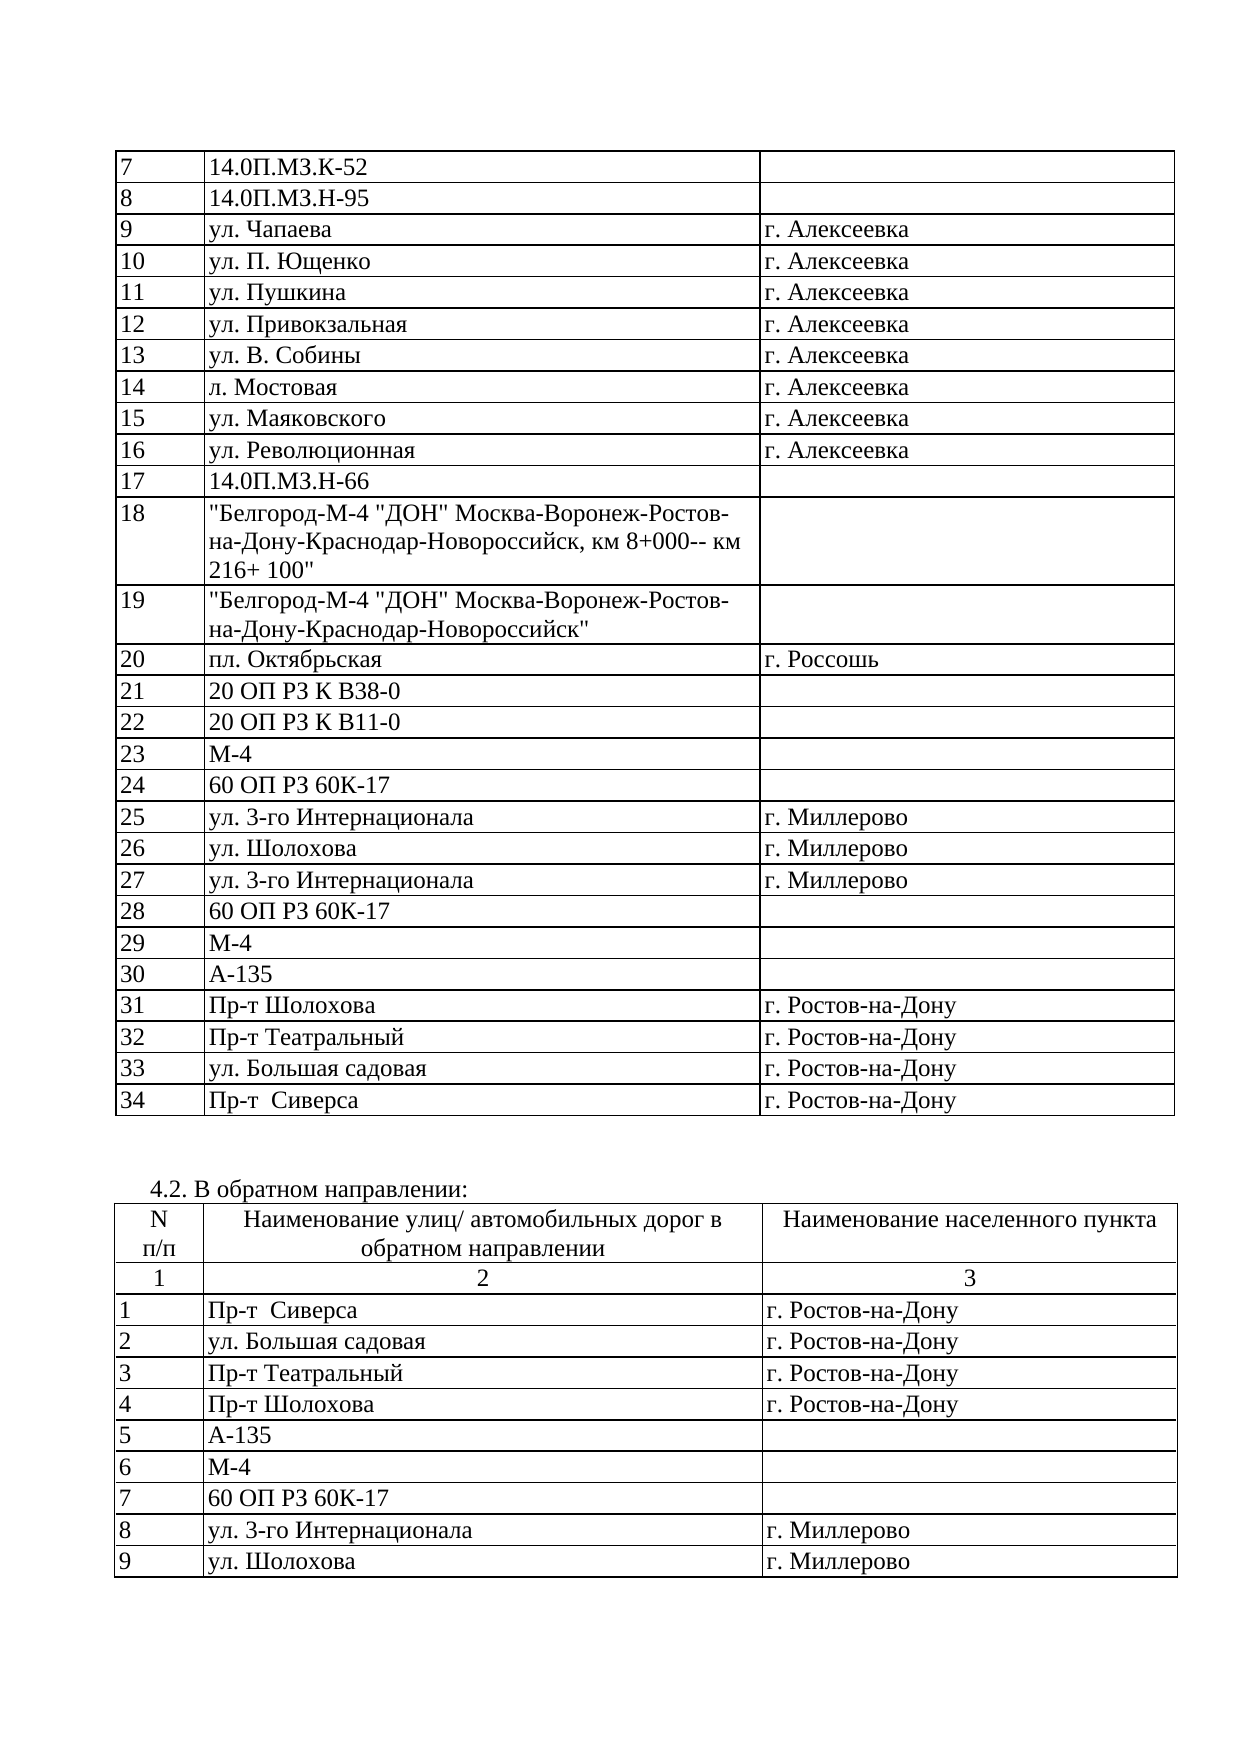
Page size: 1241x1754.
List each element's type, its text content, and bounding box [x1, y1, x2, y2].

table_cell М-4 [205, 739, 759, 769]
table_cell 18 [117, 498, 204, 584]
table_cell 6 [115, 1451, 203, 1482]
table_cell Пр-т Театральный [204, 1358, 762, 1387]
table_cell [761, 928, 1174, 957]
table_cell г. Ростов-на-Дону [763, 1388, 1177, 1419]
table_cell г. Алексеевка [761, 403, 1174, 433]
table_cell пл. Октябрьская [205, 645, 759, 674]
table_cell г. Алексеевка [761, 309, 1174, 339]
table_cell г. Миллерово [761, 802, 1174, 832]
table_cell 22 [117, 707, 204, 737]
table_cell А-135 [205, 959, 759, 989]
table_cell г. Ростов-на-Дону [761, 991, 1174, 1020]
table_cell [761, 959, 1174, 989]
table_cell [763, 1419, 1177, 1450]
table_cell 28 [117, 896, 204, 926]
table_cell 8 [117, 183, 204, 213]
table_cell 13 [117, 340, 204, 370]
table_header Наименование улиц/ автомобильных дорог в обратном направлении [204, 1204, 762, 1262]
table_cell 8 [115, 1514, 203, 1545]
table_cell ул. Революционная [205, 435, 759, 464]
table_cell 16 [117, 435, 204, 464]
table_cell ул. Привокзальная [205, 309, 759, 339]
table_cell 3 [763, 1262, 1177, 1293]
table_cell ул. 3-го Интернационала [205, 865, 759, 894]
table_cell ул. Чапаева [205, 215, 759, 244]
table_cell Пр-т Сиверса [204, 1295, 762, 1324]
table_cell ул. 3-го Интернационала [205, 802, 759, 832]
table_cell 10 [117, 246, 204, 276]
table_cell 60 ОП РЗ 60К-17 [205, 770, 759, 800]
table_cell 5 [115, 1420, 203, 1450]
table_cell [761, 770, 1174, 800]
table_cell "Белгород-М-4 "ДОН" Москва-Воронеж-Ростов-на-Дону-Краснодар-Новороссийск" [205, 586, 759, 643]
table_cell 20 ОП РЗ К В38-0 [205, 676, 759, 706]
table_cell ул. П. Ющенко [205, 246, 759, 276]
table_cell Пр-т Шолохова [204, 1389, 762, 1419]
table_cell А-135 [204, 1421, 762, 1450]
table_cell г. Алексеевка [761, 277, 1174, 307]
table_cell Пр-т Шолохова [205, 991, 759, 1020]
table_cell "Белгород-М-4 "ДОН" Москва-Воронеж-Ростов-на-Дону-Краснодар-Новороссийск, км 8+000-- км 216+ 100" [205, 498, 759, 584]
table_cell ул. Большая садовая [205, 1053, 759, 1083]
table_cell 20 [117, 645, 204, 674]
table_cell г. Алексеевка [761, 372, 1174, 402]
table_cell г. Алексеевка [761, 435, 1174, 464]
table_cell г. Россошь [761, 645, 1174, 674]
table_cell 34 [117, 1085, 204, 1115]
table_cell 9 [115, 1546, 203, 1576]
table_cell 14 [117, 372, 204, 402]
table_cell г. Ростов-на-Дону [761, 1053, 1174, 1083]
table_cell г. Алексеевка [761, 215, 1174, 244]
table_cell ул. Маяковского [205, 403, 759, 433]
table_cell 19 [117, 586, 204, 643]
table_cell г. Алексеевка [761, 340, 1174, 370]
table_cell М-4 [205, 928, 759, 957]
table_cell 23 [117, 739, 204, 769]
table_cell г. Миллерово [761, 865, 1174, 894]
table_cell [761, 707, 1174, 737]
table_cell 9 [117, 215, 204, 244]
table_cell 4 [115, 1389, 203, 1419]
table_cell г. Ростов-на-Дону [761, 1022, 1174, 1052]
table_cell г. Ростов-на-Дону [761, 1085, 1174, 1115]
table_cell ул. Шолохова [205, 833, 759, 863]
table_cell г. Миллерово [761, 833, 1174, 863]
table_cell 14.0П.МЗ.К-52 [205, 152, 759, 181]
table_cell 12 [117, 309, 204, 339]
table_cell 60 ОП РЗ 60К-17 [204, 1483, 762, 1513]
table_cell 2 [204, 1263, 762, 1293]
table_cell [761, 586, 1174, 643]
table_cell 25 [117, 802, 204, 832]
table_cell ул. Шолохова [204, 1546, 762, 1576]
table_cell [763, 1450, 1177, 1482]
table_cell 31 [117, 991, 204, 1020]
table_cell [761, 183, 1174, 213]
table_cell г. Ростов-на-Дону [763, 1325, 1177, 1356]
table_cell г. Ростов-на-Дону [763, 1356, 1177, 1387]
table_cell 7 [117, 152, 204, 181]
table_cell г. Ростов-на-Дону [763, 1293, 1177, 1324]
table_cell 2 [115, 1326, 203, 1356]
table_cell М-4 [204, 1452, 762, 1482]
table_cell Пр-т Театральный [205, 1022, 759, 1052]
table_header Наименование населенного пункта [763, 1204, 1177, 1262]
table_cell 33 [117, 1053, 204, 1083]
table_cell г. Алексеевка [761, 246, 1174, 276]
table_cell ул. 3-го Интернационала [204, 1515, 762, 1545]
table_cell 7 [115, 1483, 203, 1513]
table_cell 24 [117, 770, 204, 800]
table_cell 14.0П.МЗ.Н-66 [205, 466, 759, 496]
table_cell [761, 739, 1174, 769]
table_cell 20 ОП РЗ К В11-0 [205, 707, 759, 737]
table_cell 29 [117, 928, 204, 957]
table_header N п/п [115, 1204, 203, 1262]
table_cell 32 [117, 1022, 204, 1052]
table_cell [761, 498, 1174, 584]
table_cell [761, 466, 1174, 496]
table_cell 26 [117, 833, 204, 863]
table_cell [761, 152, 1174, 181]
table_cell [761, 676, 1174, 706]
table_cell 27 [117, 865, 204, 894]
table_cell 14.0П.МЗ.Н-95 [205, 183, 759, 213]
table_cell 1 [115, 1263, 203, 1293]
table_cell 11 [117, 277, 204, 307]
table_cell Пр-т Сиверса [205, 1085, 759, 1115]
table_cell л. Мостовая [205, 372, 759, 402]
table_cell ул. Большая садовая [204, 1326, 762, 1356]
table_cell 15 [117, 403, 204, 433]
table_cell [761, 896, 1174, 926]
text 4.2. В обратном направлении: [150, 1174, 1090, 1203]
table_cell 17 [117, 466, 204, 496]
table_cell г. Миллерово [763, 1545, 1177, 1576]
table_cell г. Миллерово [763, 1513, 1177, 1545]
table_cell [763, 1482, 1177, 1513]
table_cell 3 [115, 1357, 203, 1387]
table_cell 21 [117, 676, 204, 706]
table_cell 1 [115, 1294, 203, 1324]
table_cell 30 [117, 959, 204, 989]
table_cell ул. Пушкина [205, 277, 759, 307]
table_cell ул. В. Собины [205, 340, 759, 370]
table_cell 60 ОП РЗ 60К-17 [205, 896, 759, 926]
